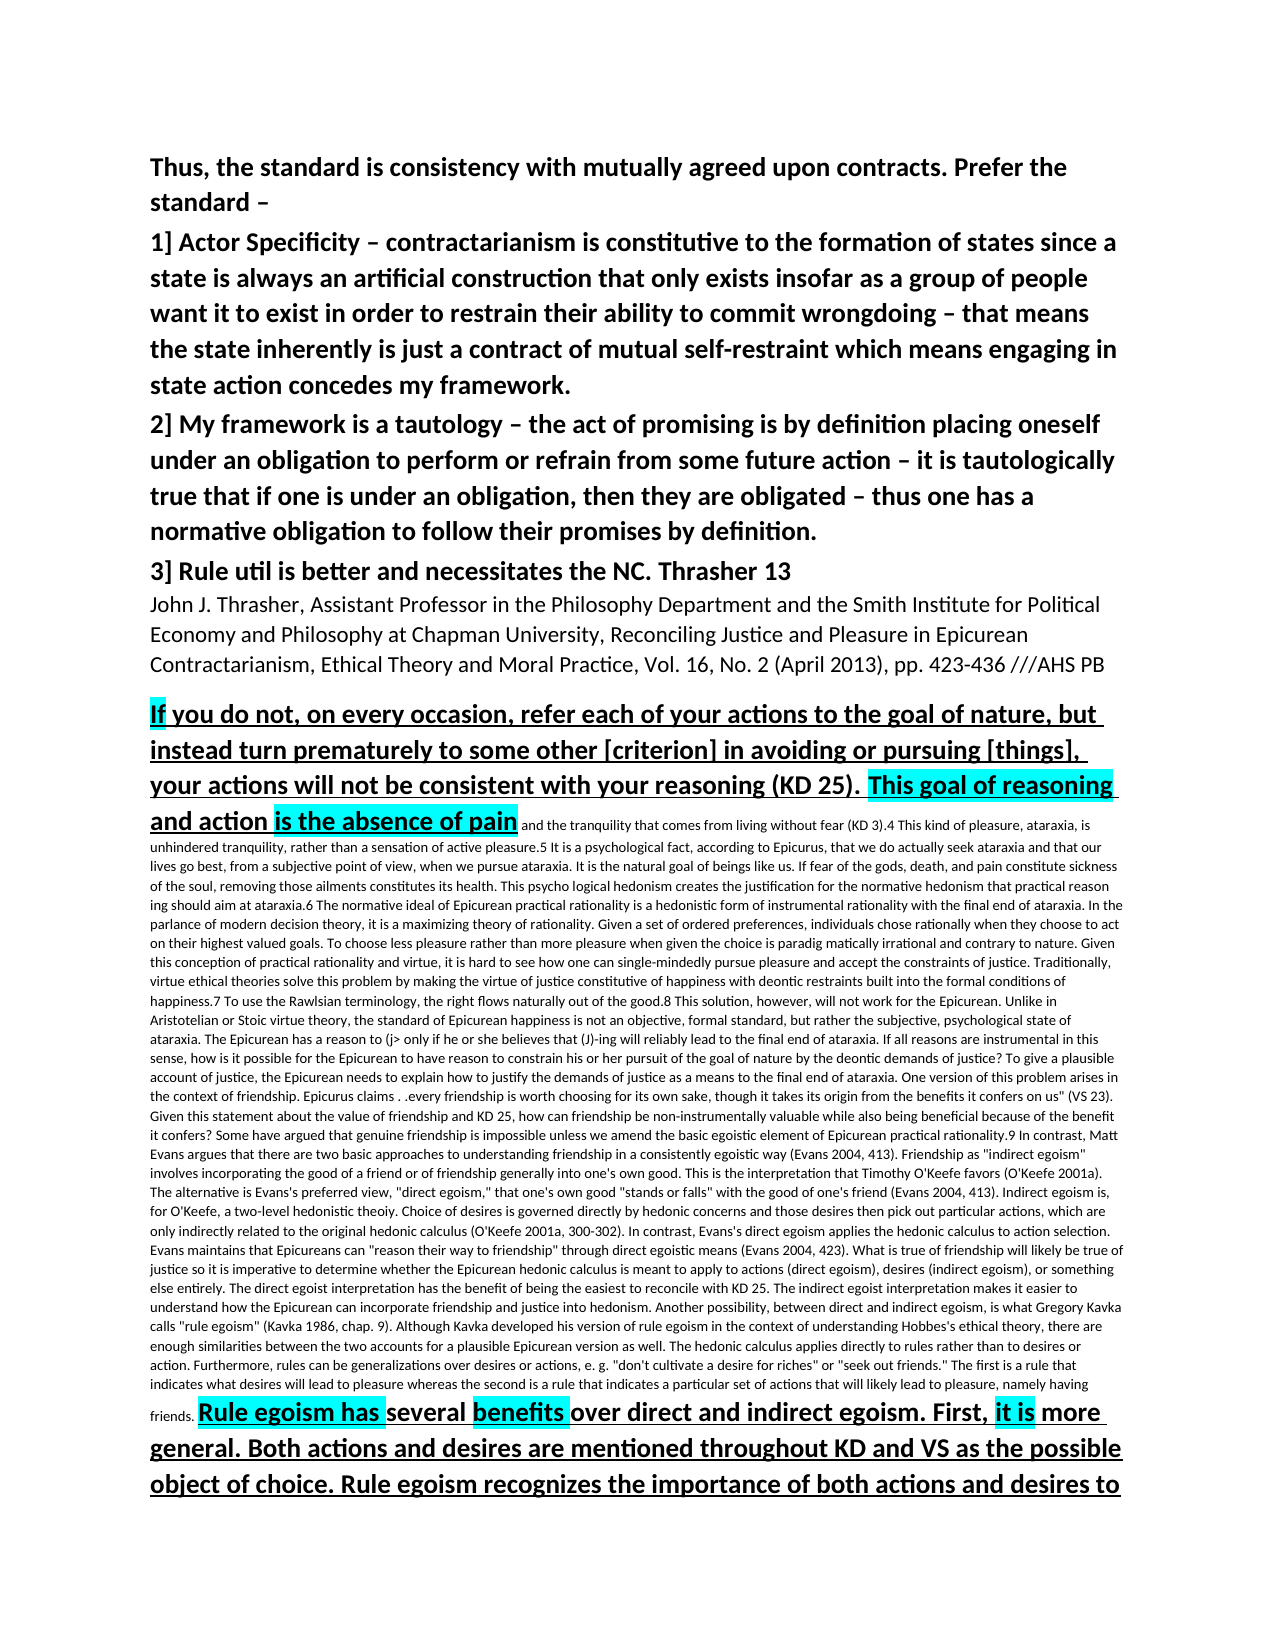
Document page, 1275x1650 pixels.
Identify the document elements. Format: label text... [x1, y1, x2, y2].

subtitle Thus, the standard is consistency with mutually agreed upon contracts. Prefer the standard – [150, 150, 1125, 219]
subtitle 2] My framework is a tautology – the act of promising is by definition placing oneself under an obligation to perform or refrain from some future action – it is tautologically true that if one is under an obligation, then they are obligated – thus one has a normative obligation to follow their promises by definition. [150, 408, 1125, 548]
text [150, 697, 1125, 1500]
text John J. Thrasher, Assistant Professor in the Philosophy Department and the Smith Institute for Political Economy and Philosophy at Chapman University, Reconciling Justice and Pleasure in Epicurean Contractarianism, Ethical Theory and Moral Practice, Vol. 16, No. 2 (April 2013), pp. 423-436 ///AHS PB [150, 590, 1125, 678]
subtitle 3] Rule util is better and necessitates the NC. Thrasher 13 [150, 554, 1125, 587]
subtitle 1] Actor Specificity – contractarianism is constitutive to the formation of states since a state is always an artificial construction that only exists insofar as a group of people want it to exist in order to restrain their ability to commit wrongdoing – that means the state inherently is just a contract of mutual self-restraint which means engaging in state action concedes my framework. [150, 225, 1125, 401]
